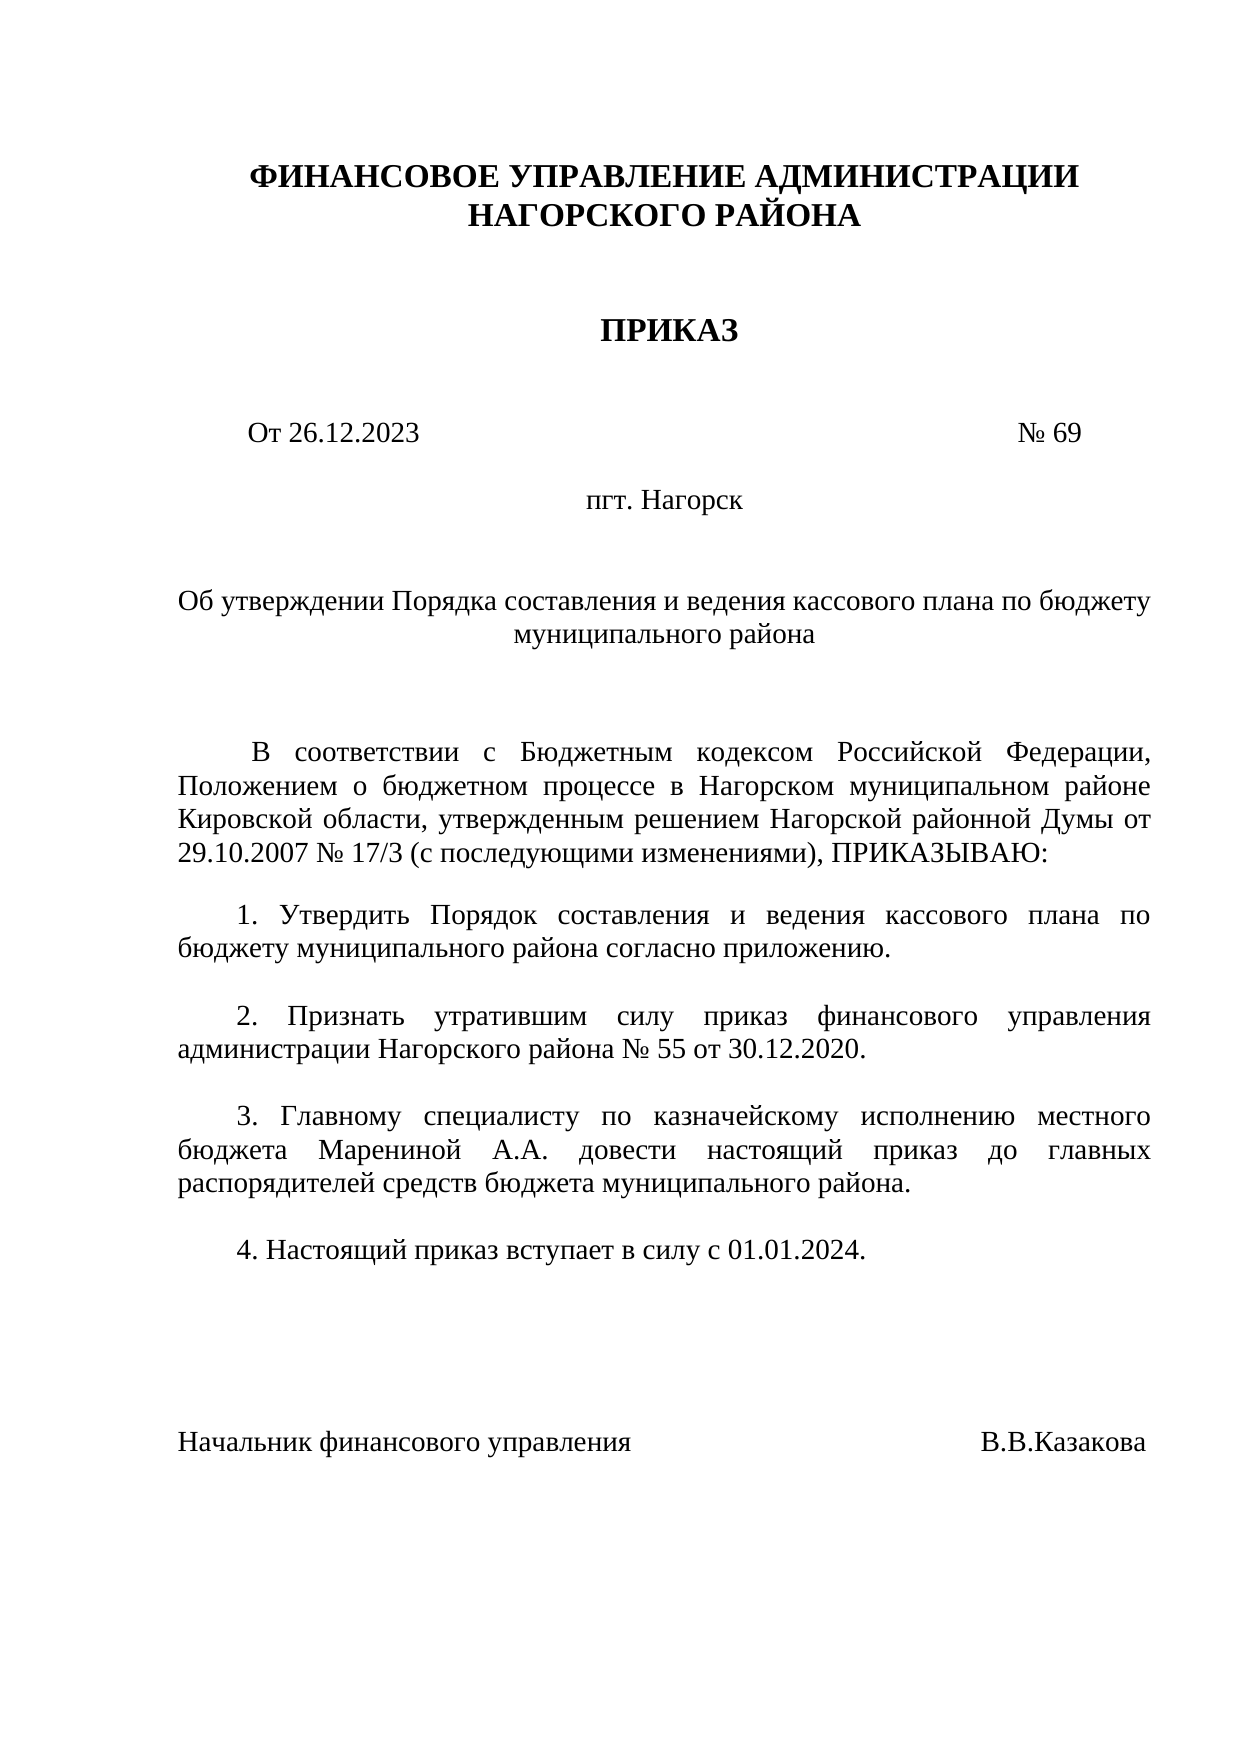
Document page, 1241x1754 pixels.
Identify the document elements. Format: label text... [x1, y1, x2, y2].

title 4. Настоящий приказ вступает в силу с 01.01.2024. [236, 1232, 1152, 1266]
text Начальник финансового управления В.В.Казакова [177, 1424, 1152, 1458]
text 1. Утвердить Порядок составления и ведения кассового плана по бюджету муниципального района согласно приложению. [177, 897, 1152, 964]
text Об утверждении Порядка составления и ведения кассового плана по бюджету муниципального района [177, 583, 1152, 650]
text Приказ [177, 310, 1152, 348]
text В соответствии с Бюджетным кодексом Российской Федерации, Положением о бюджетном процессе в Нагорском муниципальном районе Кировской области, утвержденным решением Нагорской районной Думы от 29.10.2007 № 17/3 (с последующими изменениями), ПРИКАЗЫВАЮ: [177, 734, 1152, 868]
title 3. Главному специалисту по казначейскому исполнению местного бюджета Марениной А.А. довести настоящий приказ до главных распорядителей средств бюджета муниципального района. [177, 1098, 1152, 1199]
text 2. Признать утратившим силу приказ финансового управления администрации Нагорского района № 55 от 30.12.2020. [177, 998, 1152, 1065]
text пгт. Нагорск [177, 482, 1152, 516]
text ФИНАНСОВОЕ УПРАВЛЕНИЕ АДМИНИСТРАЦИИ [177, 156, 1152, 195]
text От 26.12.2023 № 69 [177, 415, 1152, 449]
text НАГОРСКОГО РАЙОНА [177, 195, 1152, 233]
